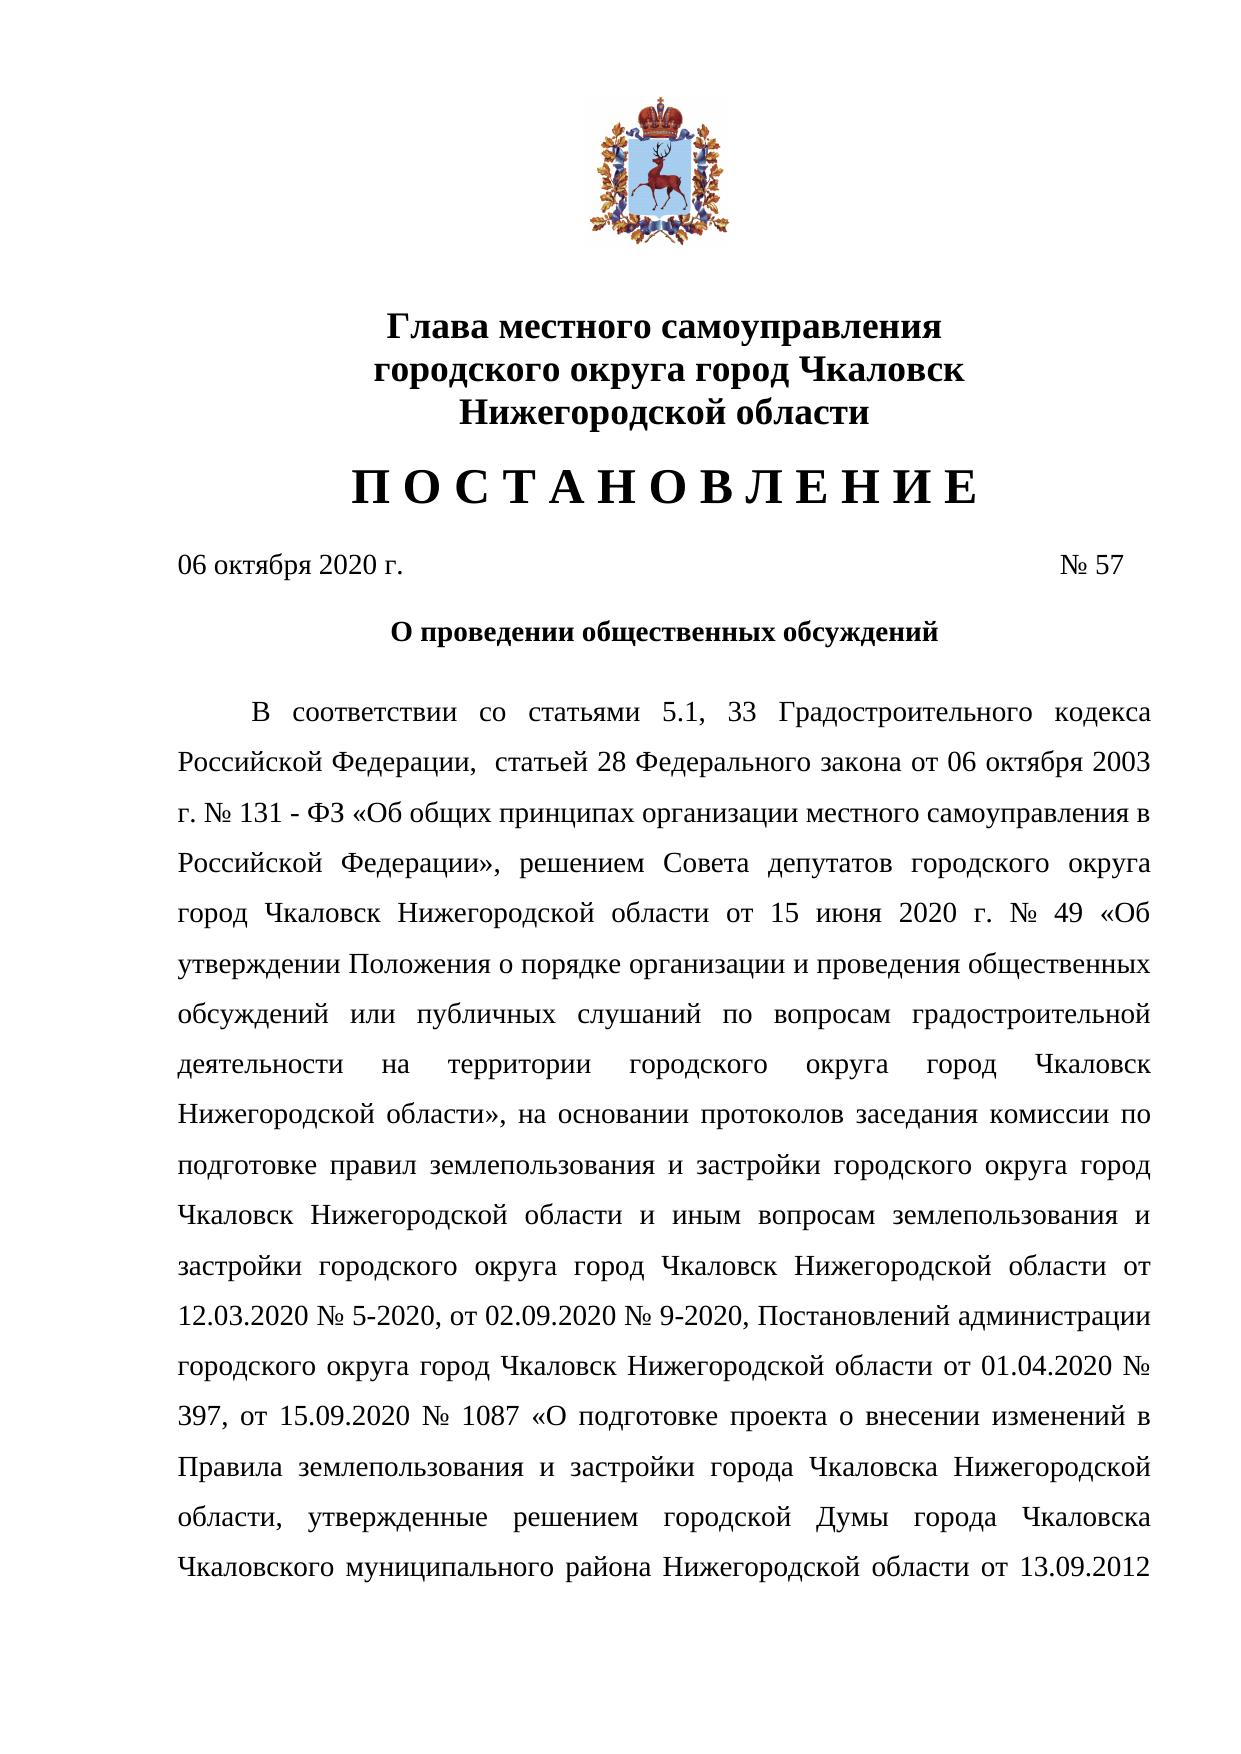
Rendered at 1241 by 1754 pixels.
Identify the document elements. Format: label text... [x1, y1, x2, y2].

text О проведении общественных обсуждений [177, 614, 1152, 648]
picture [585, 97, 731, 246]
text 06 октября 2020 г. № 57 [177, 547, 1152, 581]
text Глава местного самоуправления [177, 303, 1152, 346]
text Нижегородской области [177, 389, 1152, 432]
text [177, 694, 1152, 1583]
text П О С Т А Н О В Л Е Н И Е [177, 456, 1152, 514]
text городского округа город Чкаловск [177, 346, 1152, 389]
